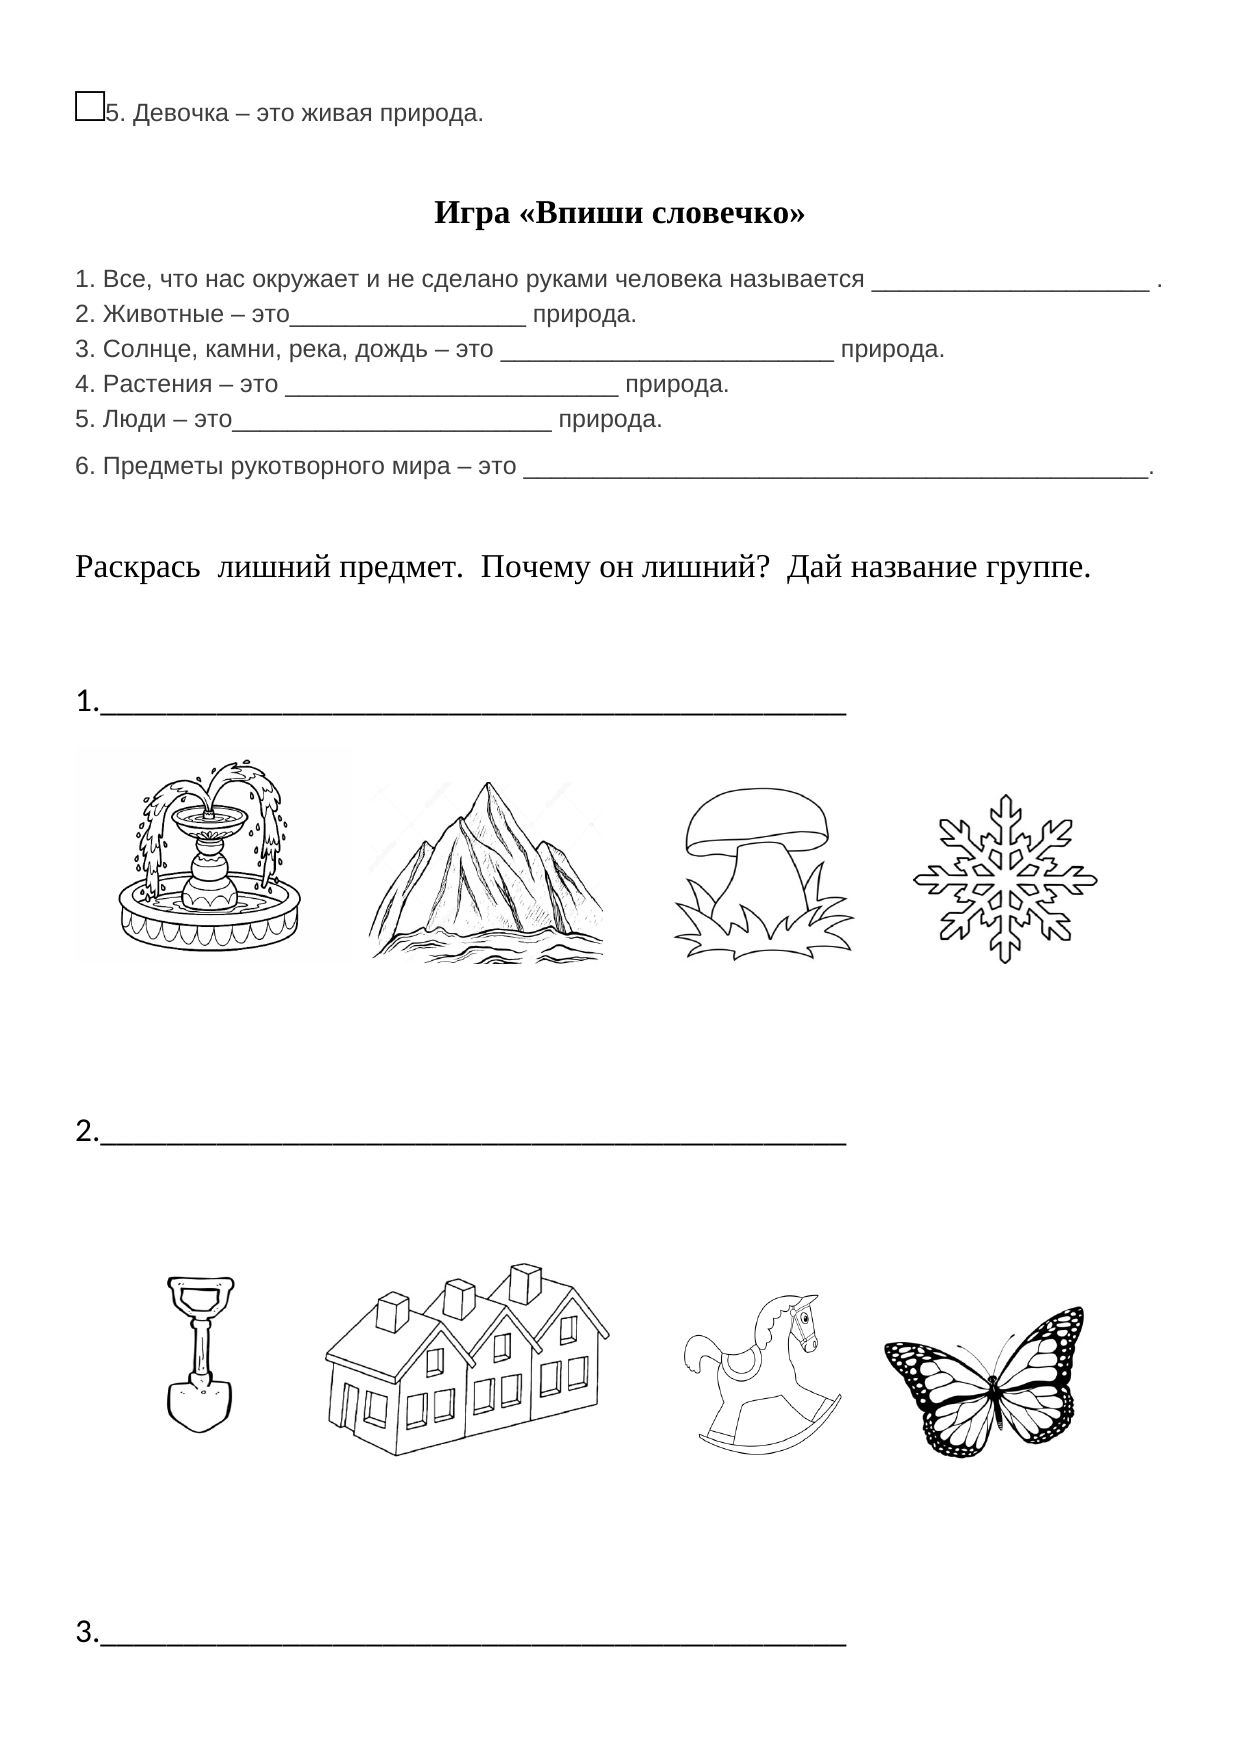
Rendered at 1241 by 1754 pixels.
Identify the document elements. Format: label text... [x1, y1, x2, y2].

text 3._____________________________________________ [75, 1610, 1165, 1651]
picture [644, 1285, 1088, 1465]
picture [75, 746, 354, 964]
text 6. Предметы рукотворного мира – это _____________________________________________. [75, 445, 1165, 480]
picture [670, 782, 857, 964]
text 1. Все, что нас окружает и не сделано руками человека называется ____________________ . 2. Животные – это_________________ природа. 3. Солнце, камни, река, дождь – это ________________________ природа. 4. Растения – это ________________________ природа. 5. Люди – это_______________________ природа. [75, 257, 1165, 432]
text 2._____________________________________________ [75, 1109, 1165, 1150]
text Раскрась лишний предмет. Почему он лишний? Дай название группе. [75, 546, 1165, 584]
text 1._____________________________________________ [75, 679, 1165, 719]
text □5. Девочка – это живая природа. [75, 75, 583, 132]
picture [80, 1244, 613, 1465]
text Игра «Впиши словечко» [75, 192, 1165, 231]
picture [913, 794, 1098, 964]
picture [368, 782, 603, 964]
